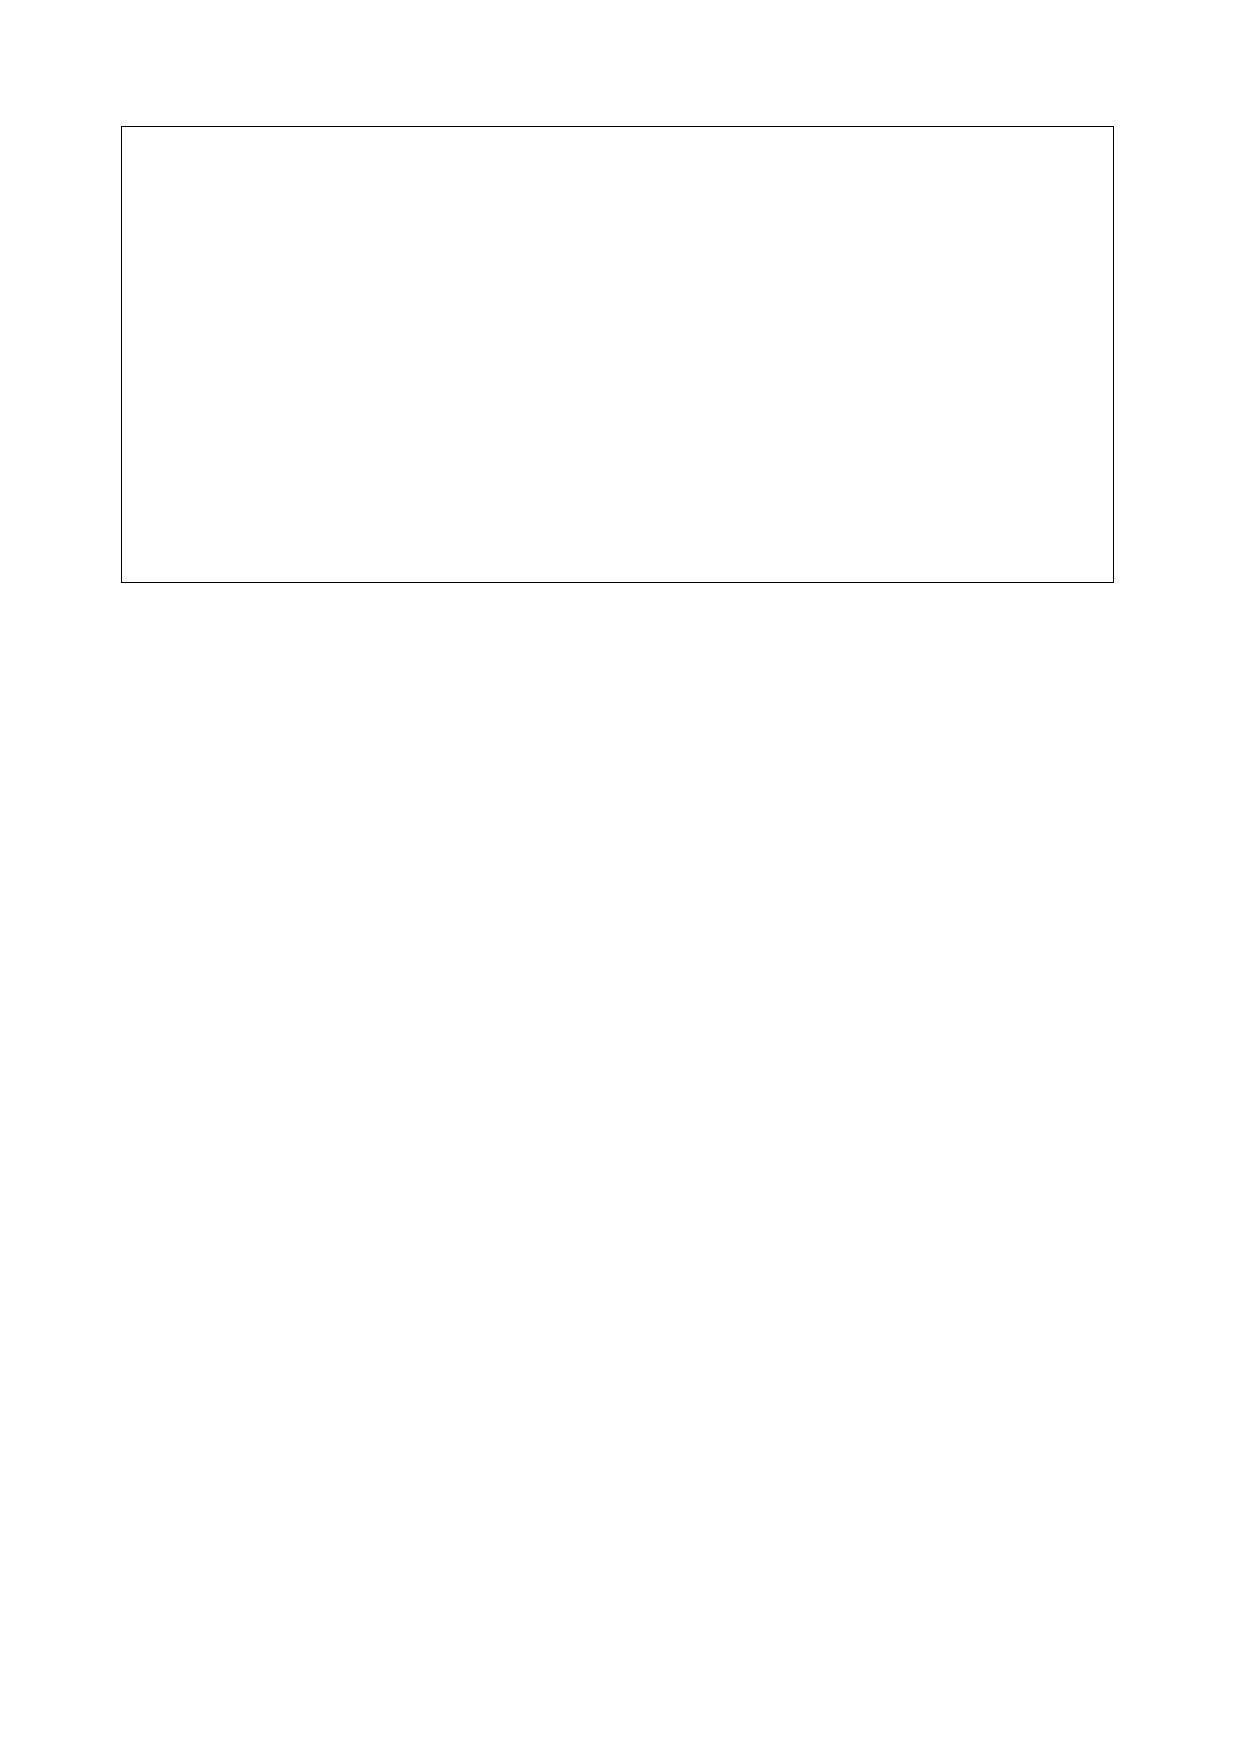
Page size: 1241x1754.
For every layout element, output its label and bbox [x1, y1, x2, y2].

table_cell [122, 127, 1113, 582]
